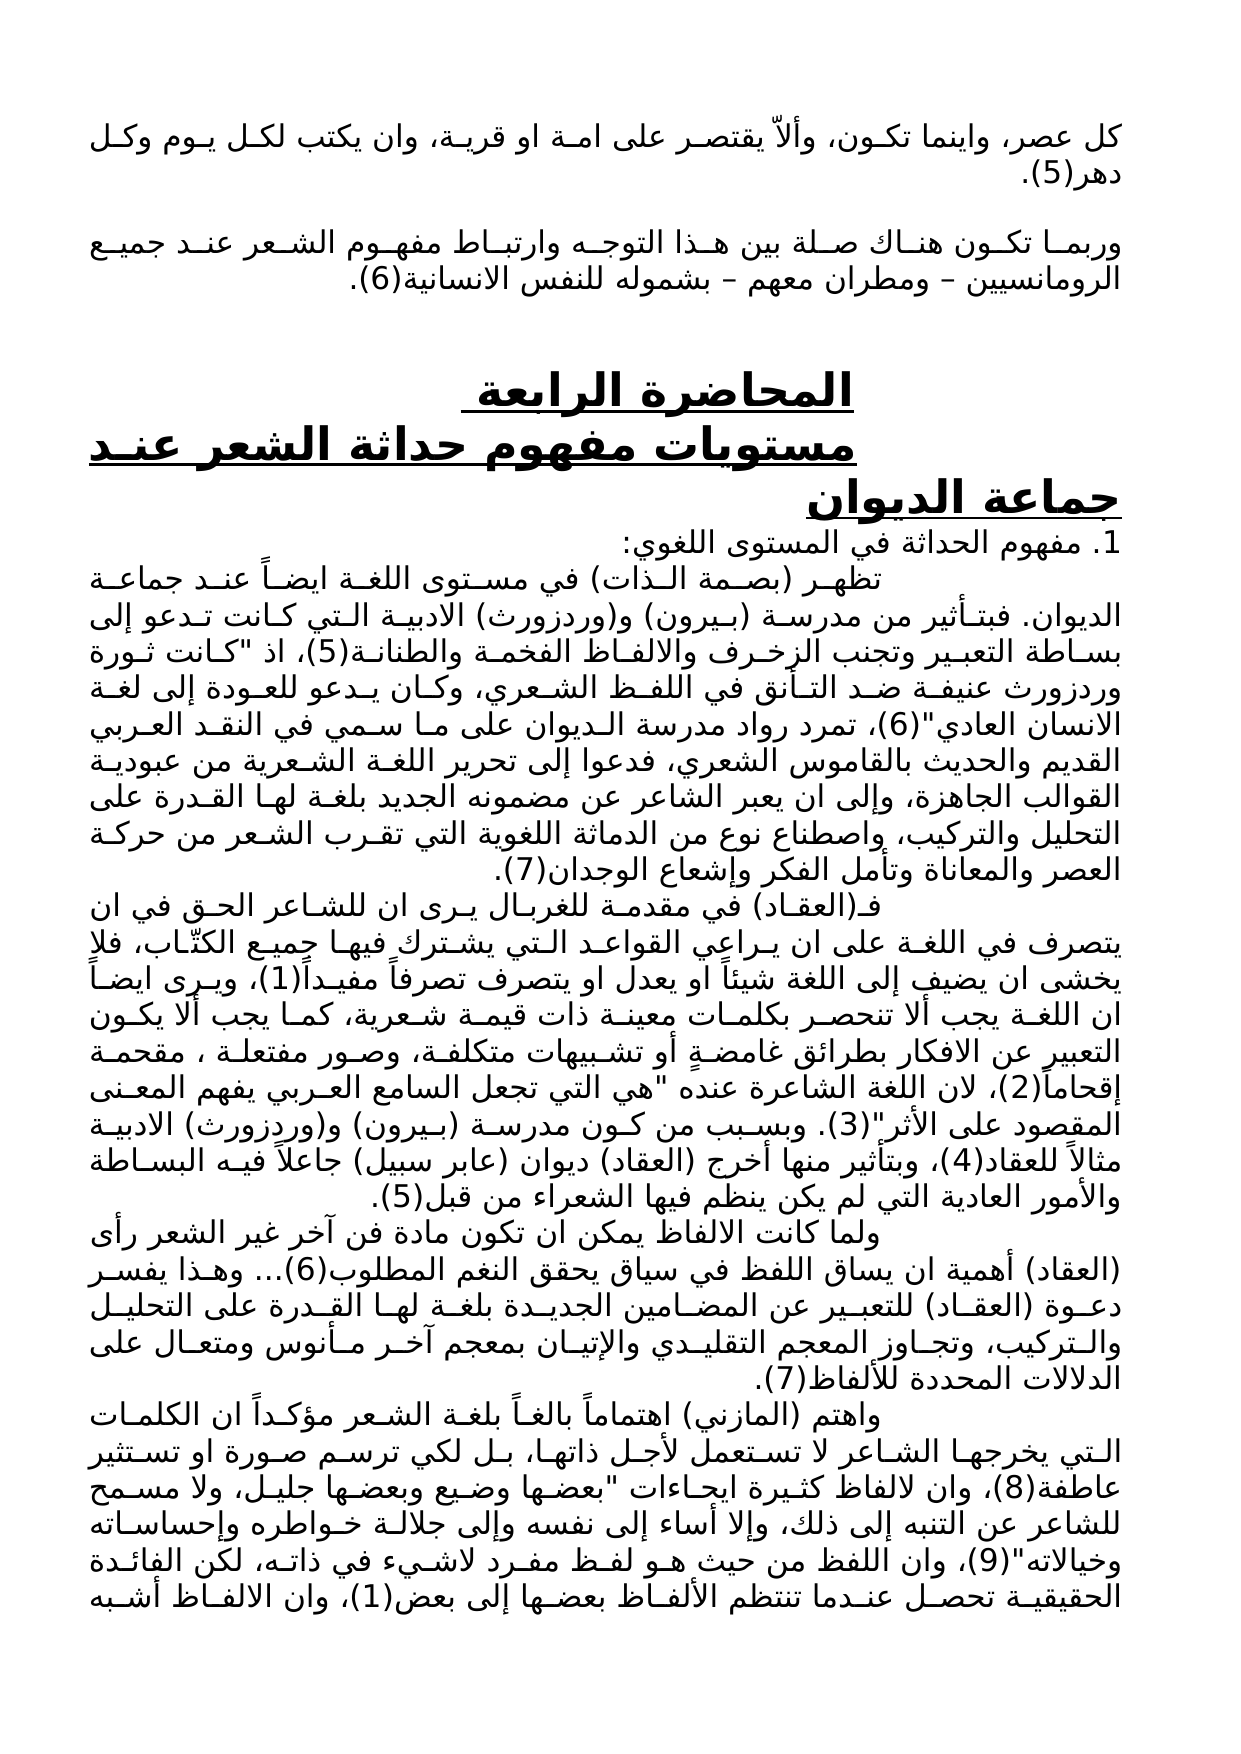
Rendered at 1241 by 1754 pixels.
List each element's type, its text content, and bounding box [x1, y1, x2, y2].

text فـ(العقاد) في مقدمة للغربال يرى ان للشاعر الحق في ان يتصرف في اللغة على ان يراعي القواعد التي يشترك فيها جميع الكتّاب، فلا يخشى ان يضيف إلى اللغة شيئاً او يعدل او يتصرف تصرفاً مفيداً(1)، ويرى ايضاً ان اللغة يجب ألا تنحصر بكلمات معينة ذات قيمة شعرية، كما يجب ألا يكون التعبير عن الافكار بطرائق غامضةٍ أو تشبيهات متكلفة، وصور مفتعلة ، مقحمة إقحاماً(2)، لان اللغة الشاعرة عنده "هي التي تجعل السامع العربي يفهم المعنى المقصود على الأثر"(3). وبسبب من كون مدرسة (بيرون) و(وردزورث) الادبية مثالاً للعقاد(4)، وبتأثير منها أخرج (العقاد) ديوان (عابر سبيل) جاعلاً فيه البساطة والأمور العادية التي لم يكن ينظم فيها الشعراء من قبل(5). [89, 888, 1122, 1215]
text وربما تكون هناك صلة بين هذا التوجه وارتباط مفهوم الشعر عند جميع الرومانسيين – ومطران معهم – بشموله للنفس الانسانية(6). [89, 224, 1122, 297]
text 1. مفهوم الحداثة في المستوى اللغوي: [89, 524, 1122, 561]
text المحاضرة الرابعة [89, 364, 1122, 417]
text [89, 1397, 1122, 1615]
text تظهر (بصمة الذات) في مستوى اللغة ايضاً عند جماعة الديوان. فبتأثير من مدرسة (بيرون) و(وردزورث) الادبية التي كانت تدعو إلى بساطة التعبير وتجنب الزخرف والالفاظ الفخمة والطنانة(5)، اذ "كانت ثورة وردزورث عنيفة ضد التأنق في اللفظ الشعري، وكان يدعو للعودة إلى لغة الانسان العادي"(6)، تمرد رواد مدرسة الديوان على ما سمي في النقد العربي القديم والحديث بالقاموس الشعري، فدعوا إلى تحرير اللغة الشعرية من عبودية القوالب الجاهزة، وإلى ان يعبر الشاعر عن مضمونه الجديد بلغة لها القدرة على التحليل والتركيب، واصطناع نوع من الدماثة اللغوية التي تقرب الشعر من حركة العصر والمعاناة وتأمل الفكر وإشعاع الوجدان(7). [89, 561, 1122, 888]
text ولما كانت الالفاظ يمكن ان تكون مادة فن آخر غير الشعر رأى (العقاد) أهمية ان يساق اللفظ في سياق يحقق النغم المطلوب(6)... وهذا يفسر دعوة (العقاد) للتعبير عن المضامين الجديدة بلغة لها القدرة على التحليل والتركيب، وتجاوز المعجم التقليدي والإتيان بمعجم آخر مأنوس ومتعال على الدلالات المحددة للألفاظ(7). [89, 1215, 1122, 1397]
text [89, 118, 1122, 191]
text مستويات مفهوم حداثة الشعر عند جماعة الديوان [89, 417, 1122, 524]
